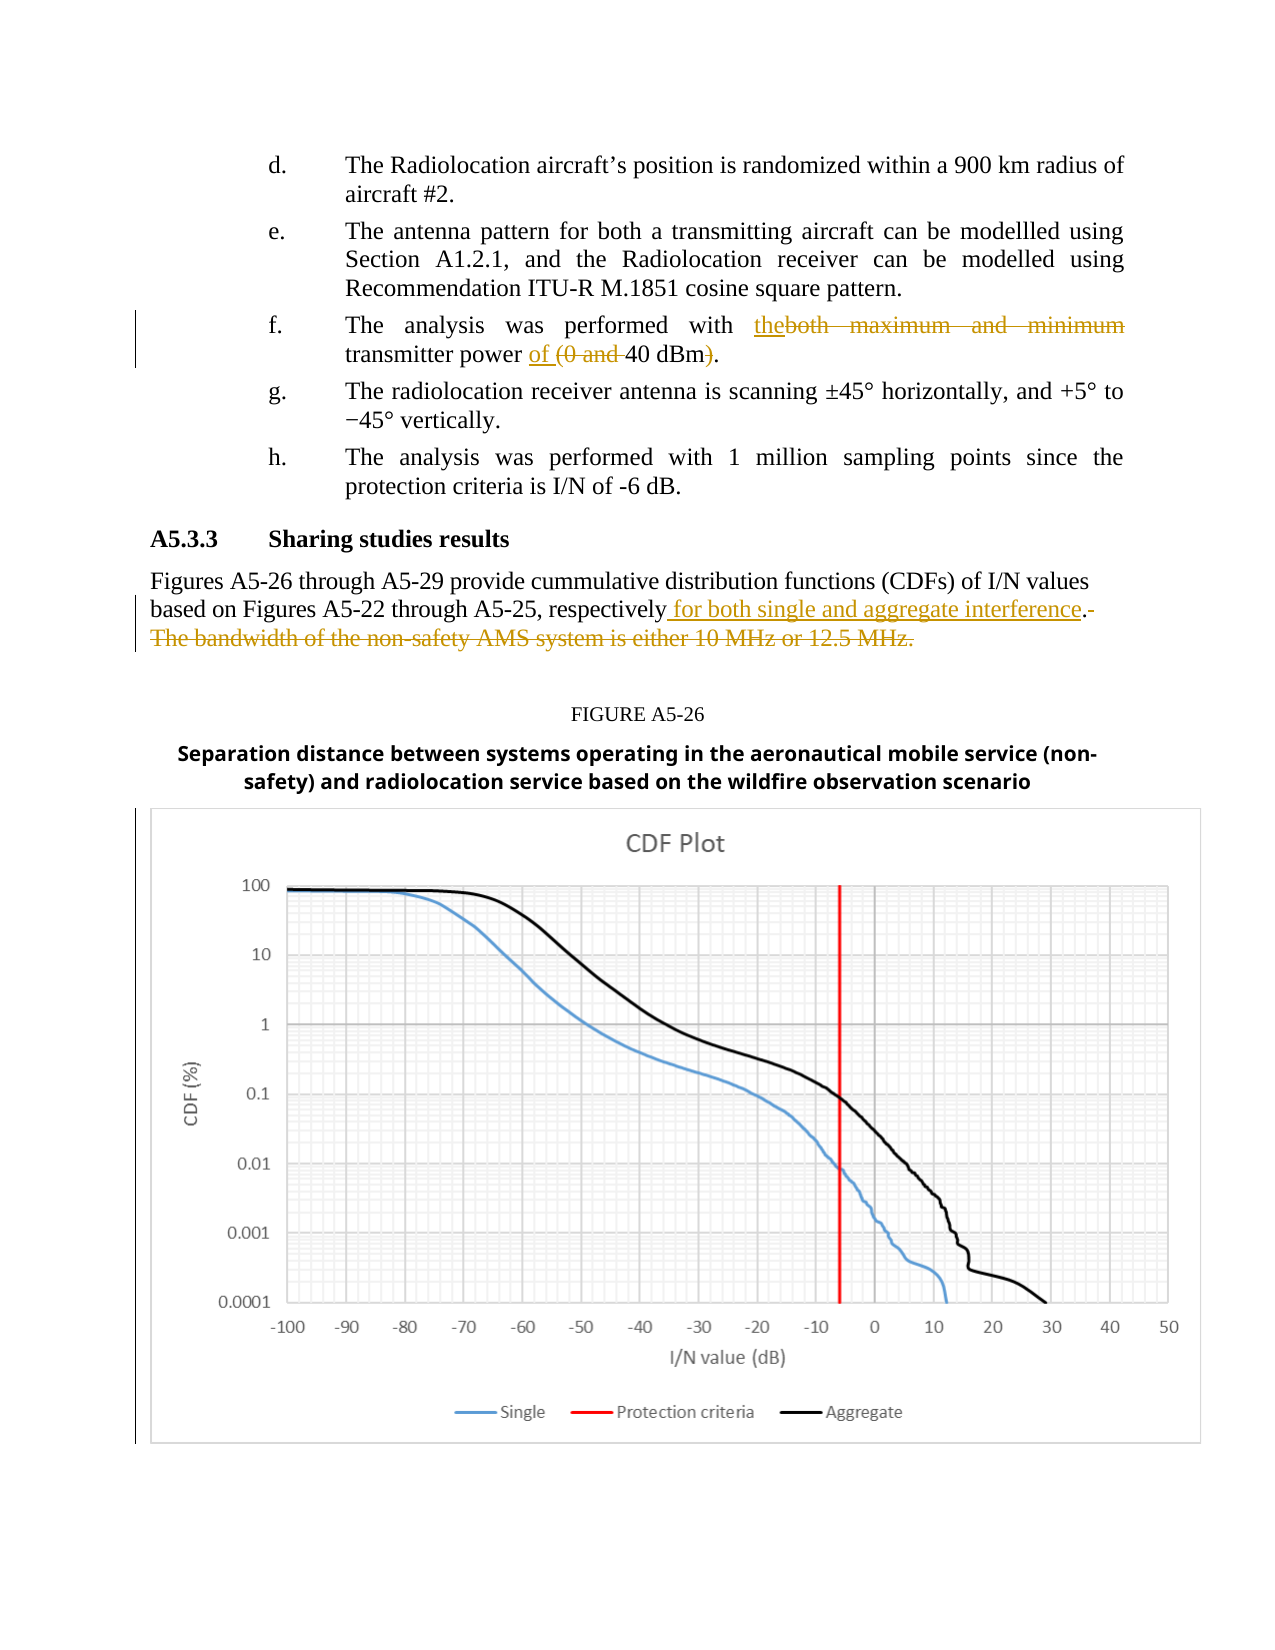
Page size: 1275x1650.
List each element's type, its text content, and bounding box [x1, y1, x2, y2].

text A5.3.3 Sharing studies results [150, 524, 1125, 553]
text h. The analysis was performed with 1 million sampling points since the protection criteria is I/N of -6 dB. [268, 442, 1125, 499]
text Figures A5-26 through A5-29 provide cummulative distribution functions (CDFs) of I/N values based on Figures A5-22 through A5-25, respectively. [150, 566, 1125, 652]
text d. The Radiolocation aircraft’s position is randomized within a 900 km radius of aircraft #2. [268, 150, 1125, 207]
text f. The analysis was performed with transmitter power 40 dBm. [268, 310, 1125, 368]
text g. The radiolocation receiver antenna is scanning ±45° horizontally, and +5° to −45° vertically. [268, 376, 1125, 434]
text e. The antenna pattern for both a transmitting aircraft can be modellled using Section A1.2.1, and the Radiolocation receiver can be modelled using Recommendation ITU-R M.1851 cosine square pattern. [268, 216, 1125, 302]
text Separation distance between systems operating in the aeronautical mobile service (non-safety) and radiolocation service based on the wildfire observation scenario [150, 739, 1125, 796]
picture [150, 808, 1202, 1444]
text Figure A5-26 [150, 702, 1125, 726]
